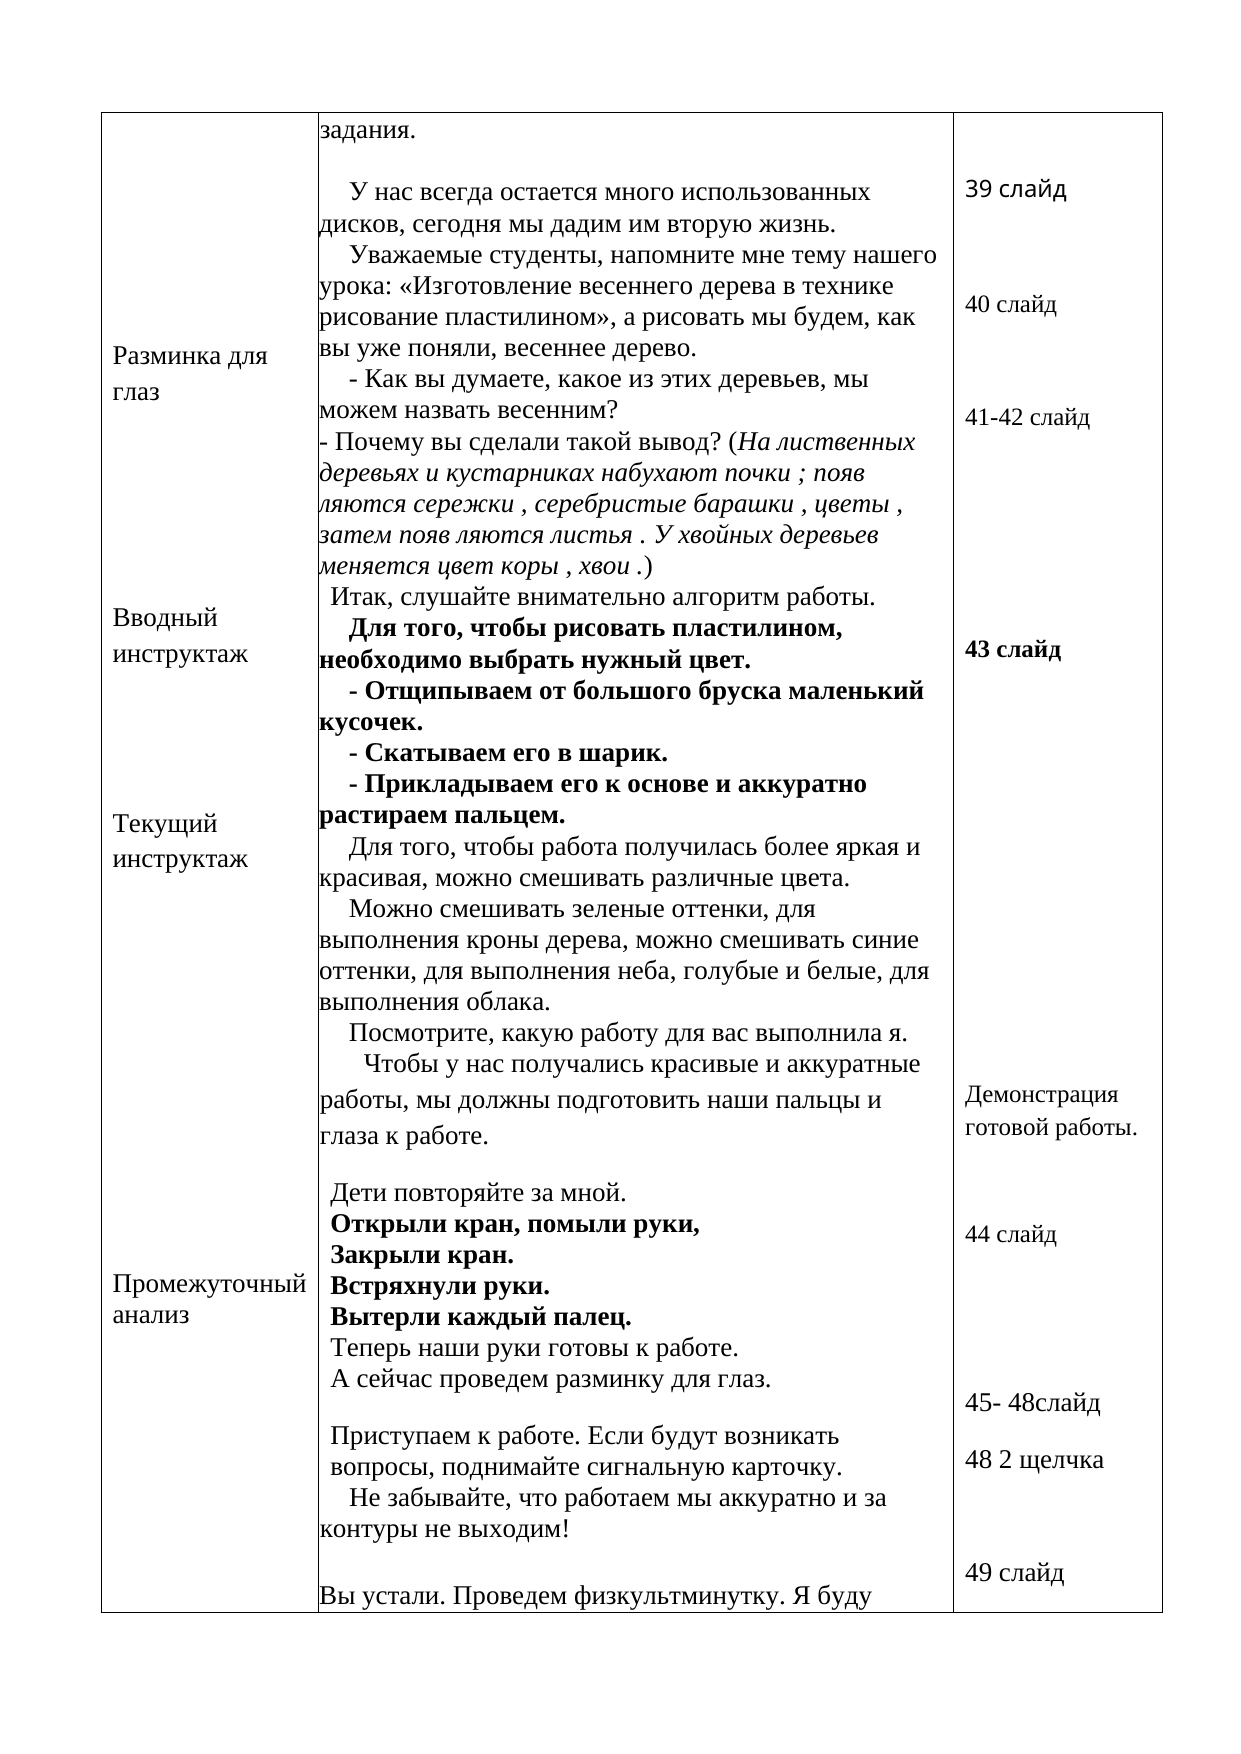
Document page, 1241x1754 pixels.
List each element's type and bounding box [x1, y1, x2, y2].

table_cell [954, 113, 1162, 1612]
table_cell [319, 113, 953, 1612]
table_cell [102, 113, 318, 1612]
